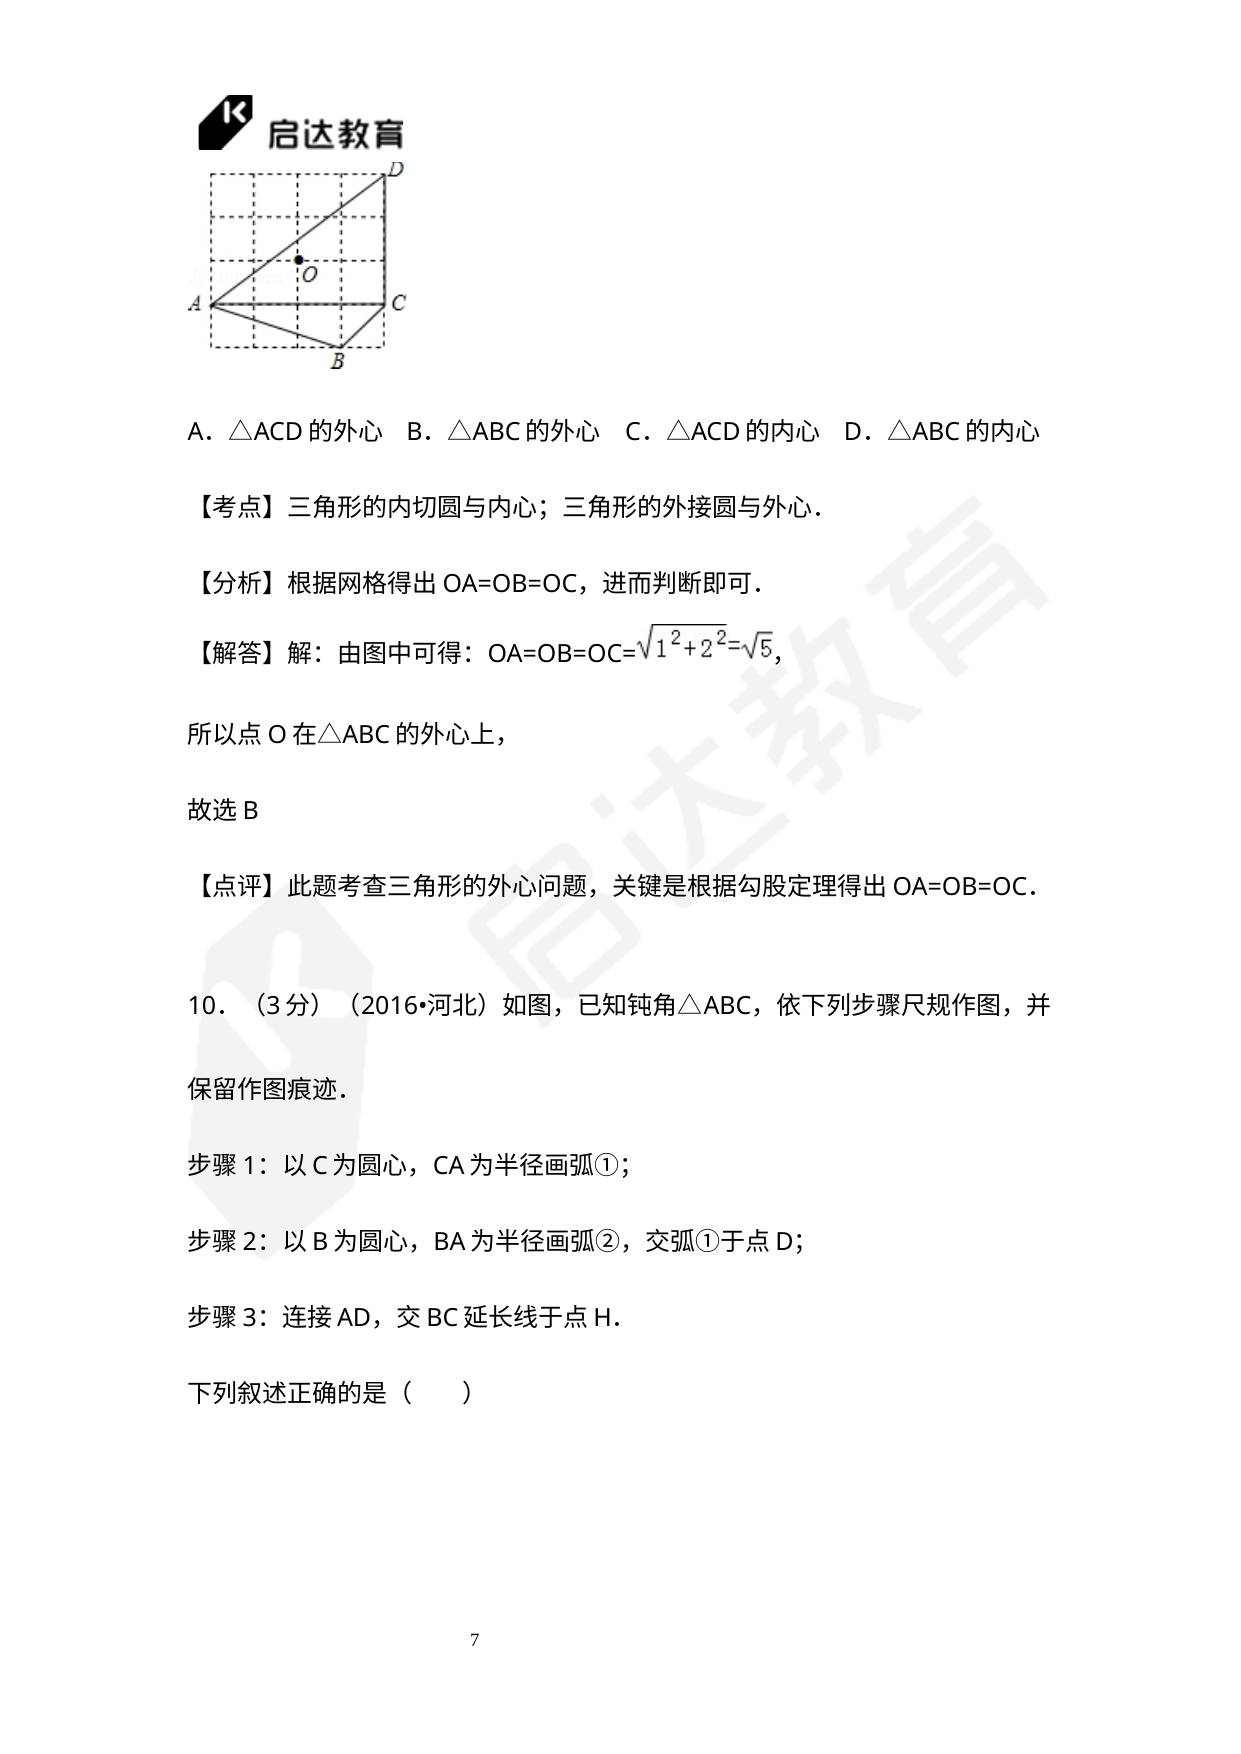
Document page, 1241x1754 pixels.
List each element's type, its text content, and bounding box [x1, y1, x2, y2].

text 【分析】根据网格得出OA=OB=OC，进而判断即可． [187, 549, 1053, 614]
text 10．（3分）（2016•河北）如图，已知钝角△ABC，依下列步骤尺规作图，并保留作图痕迹． [187, 971, 1053, 1121]
text A．△ACD的外心 B．△ABC的外心 C．△ACD的内心 D．△ABC的内心 [187, 397, 1053, 462]
text 故选B [187, 776, 1053, 841]
text 步骤2：以B为圆心，BA为半径画弧②，交弧①于点D； [187, 1207, 1053, 1272]
picture [187, 162, 407, 369]
text 下列叙述正确的是（ ） [187, 1359, 1053, 1424]
text 【点评】此题考查三角形的外心问题，关键是根据勾股定理得出OA=OB=OC． [187, 852, 1053, 917]
text 步骤1：以C为圆心，CA为半径画弧①； [187, 1131, 1053, 1196]
text 步骤3：连接AD，交BC延长线于点H． [187, 1283, 1053, 1348]
text 所以点O在△ABC的外心上， [187, 700, 1053, 765]
picture [636, 624, 773, 662]
text 【解答】解：由图中可得：OA=OB=OC=， [187, 624, 1053, 689]
picture [198, 95, 404, 150]
text 【考点】三角形的内切圆与内心；三角形的外接圆与外心． [187, 473, 1053, 538]
